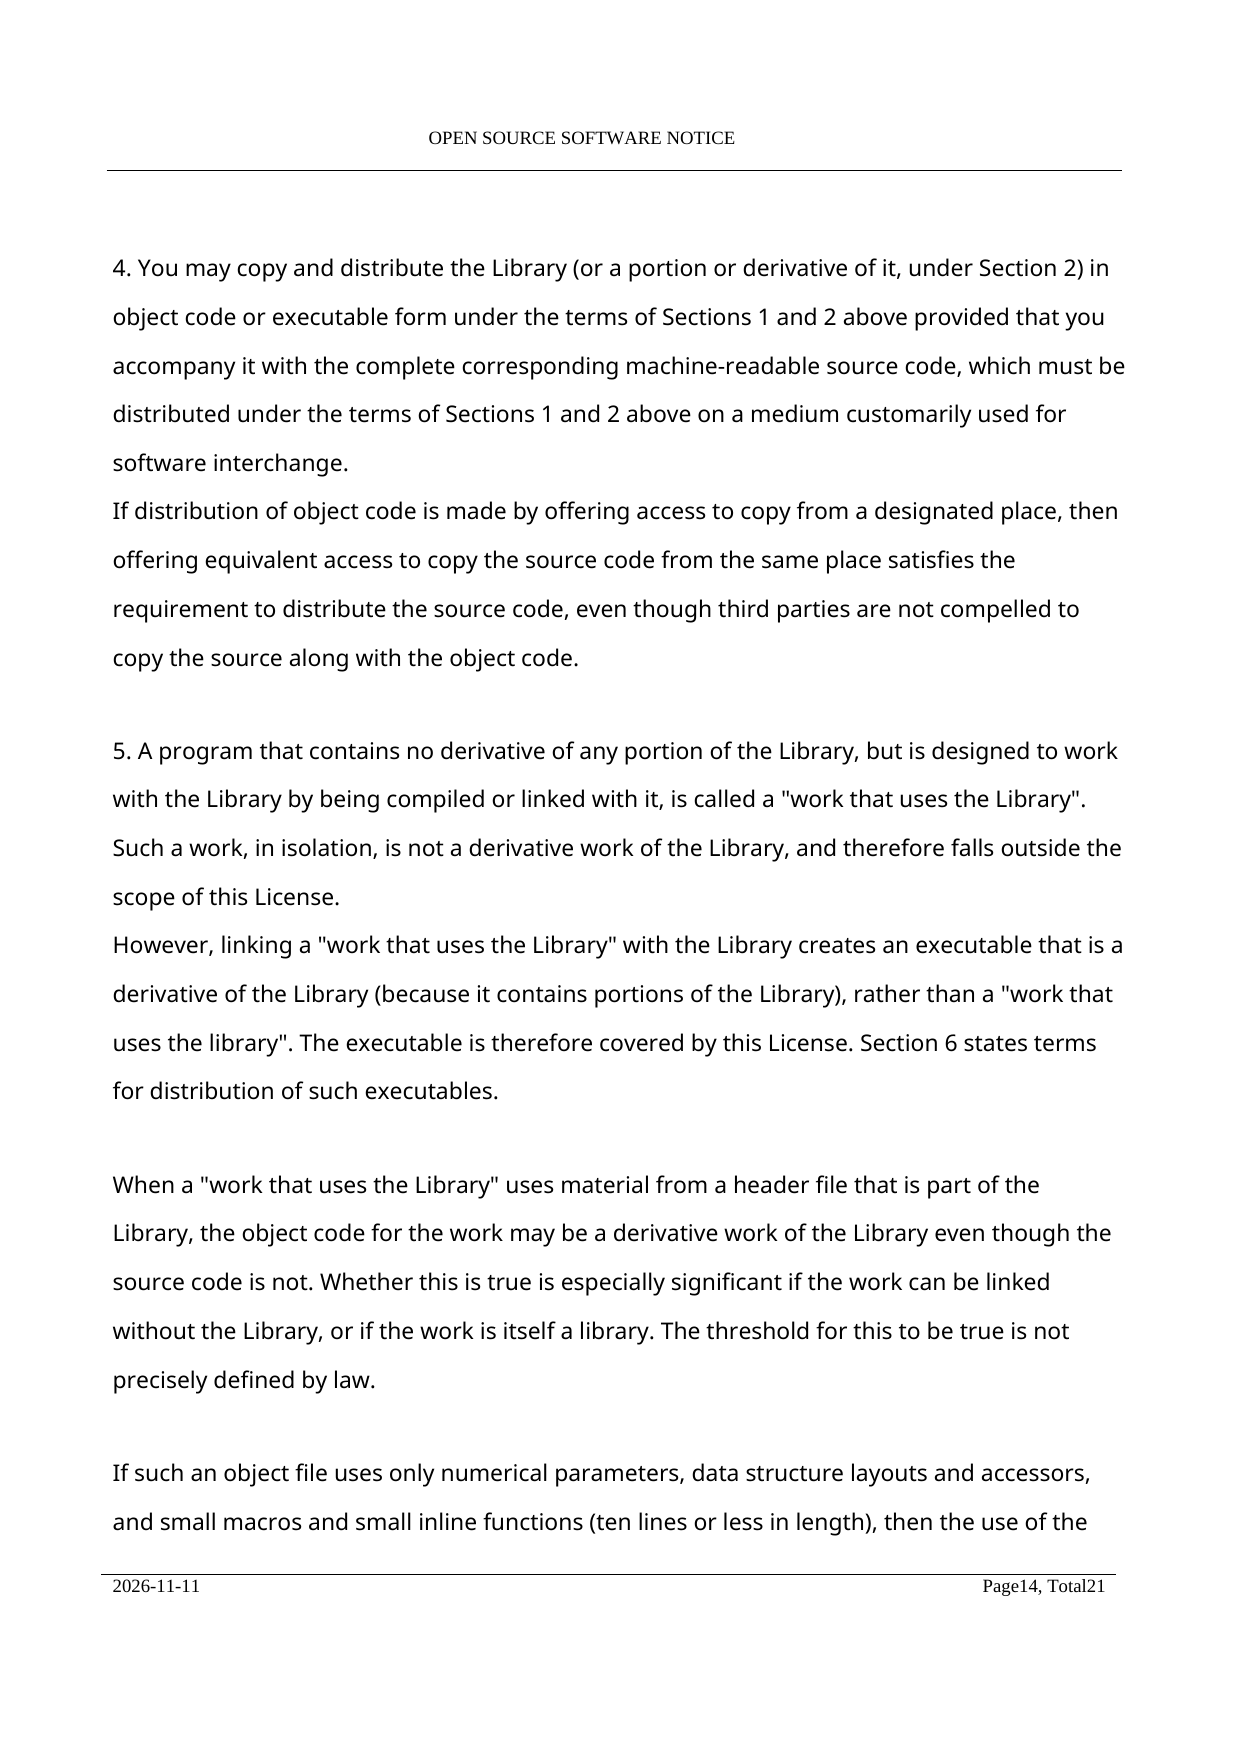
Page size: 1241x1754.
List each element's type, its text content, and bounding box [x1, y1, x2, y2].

text However, linking a "work that uses the Library" with the Library creates an executable that is a derivative of the Library (because it contains portions of the Library), rather than a "work that uses the library". The executable is therefore covered by this License. Section 6 states terms for distribution of such executables. [112, 928, 1128, 1107]
text If distribution of object code is made by offering access to copy from a designated place, then offering equivalent access to copy the source code from the same place satisfies the requirement to distribute the source code, even though third parties are not compelled to copy the source along with the object code. [112, 494, 1128, 673]
text 4. You may copy and distribute the Library (or a portion or derivative of it, under Section 2) in object code or executable form under the terms of Sections 1 and 2 above provided that you accompany it with the complete corresponding machine-readable source code, which must be distributed under the terms of Sections 1 and 2 above on a medium customarily used for software interchange. [112, 251, 1128, 479]
text 5. A program that contains no derivative of any portion of the Library, but is designed to work with the Library by being compiled or linked with it, is called a "work that uses the Library". Such a work, in isolation, is not a derivative work of the Library, and therefore falls outside the scope of this License. [112, 734, 1128, 913]
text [112, 1456, 1128, 1537]
text When a "work that uses the Library" uses material from a header file that is part of the Library, the object code for the work may be a derivative work of the Library even though the source code is not. Whether this is true is especially significant if the work can be linked without the Library, or if the work is itself a library. The threshold for this to be true is not precisely defined by law. [112, 1168, 1128, 1395]
